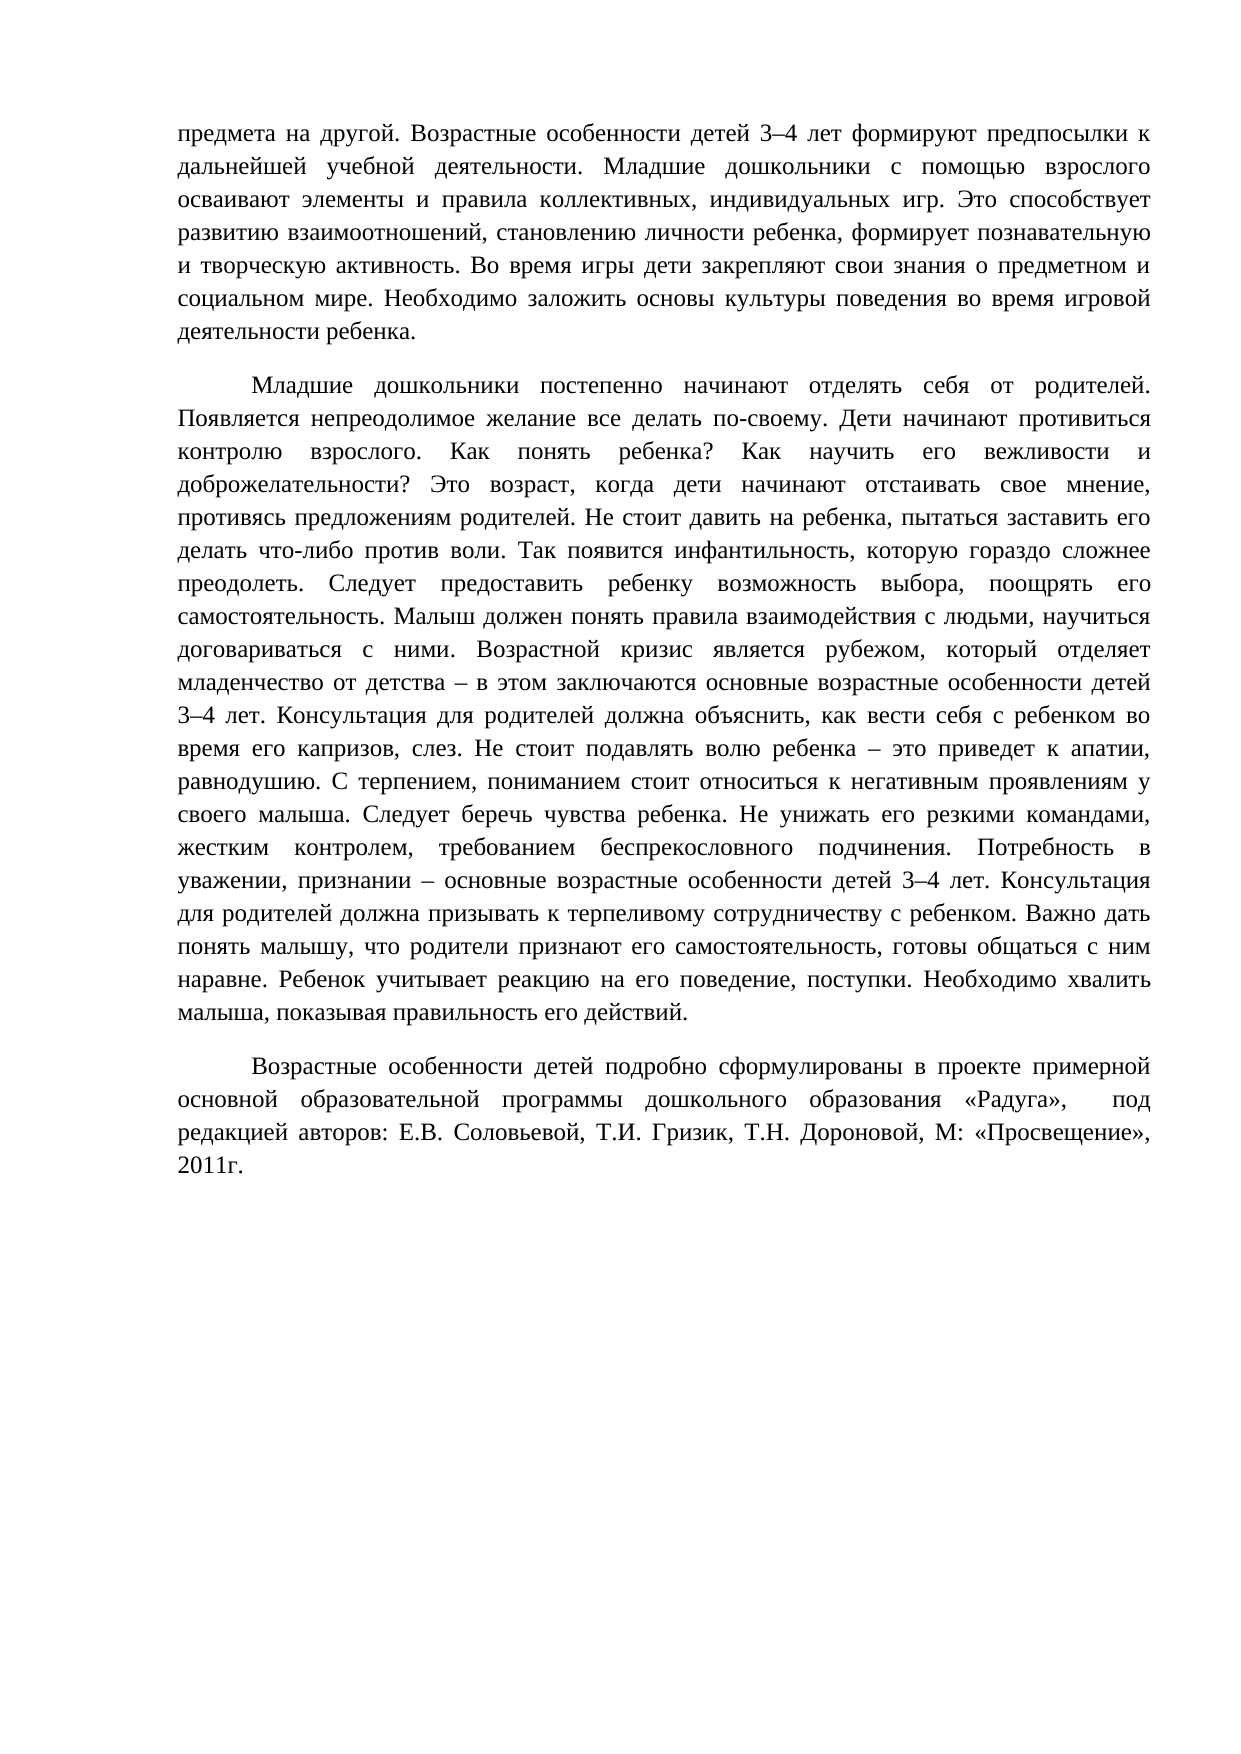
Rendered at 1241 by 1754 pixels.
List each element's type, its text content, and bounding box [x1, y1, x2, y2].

text Младшие дошкольники постепенно начинают отделять себя от родителей. Появляется непреодолимое желание все делать по-своему. Дети начинают противиться контролю взрослого. Как понять ребенка? Как научить его вежливости и доброжелательности? Это возраст, когда дети начинают отстаивать свое мнение, противясь предложениям родителей. Не стоит давить на ребенка, пытаться заставить его делать что-либо против воли. Так появится инфантильность, которую гораздо сложнее преодолеть. Следует предоставить ребенку возможность выбора, поощрять его самостоятельность. Малыш должен понять правила взаимодействия с людьми, научиться договариваться с ними. Возрастной кризис является рубежом, который отделяет младенчество от детства – в этом заключаются основные возрастные особенности детей 3–4 лет. Консультация для родителей должна объяснить, как вести себя с ребенком во время его капризов, слез. Не стоит подавлять волю ребенка – это приведет к апатии, равнодушию. С терпением, пониманием стоит относиться к негативным проявлениям у своего малыша. Следует беречь чувства ребенка. Не унижать его резкими командами, жестким контролем, требованием беспрекословного подчинения. Потребность в уважении, признании – основные возрастные особенности детей 3–4 лет. Консультация для родителей должна призывать к терпеливому сотрудничеству с ребенком. Важно дать понять малышу, что родители признают его самостоятельность, готовы общаться с ним наравне. Ребенок учитывает реакцию на его поведение, поступки. Необходимо хвалить малыша, показывая правильность его действий. [177, 370, 1152, 1026]
text Возрастные особенности детей подробно сформулированы в проекте примерной основной образовательной программы дошкольного образования «Радуга», под редакцией авторов: Е.В. Соловьевой, Т.И. Гризик, Т.Н. Дороновой, М: «Просвещение», 2011г. [177, 1051, 1152, 1179]
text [177, 118, 1152, 345]
